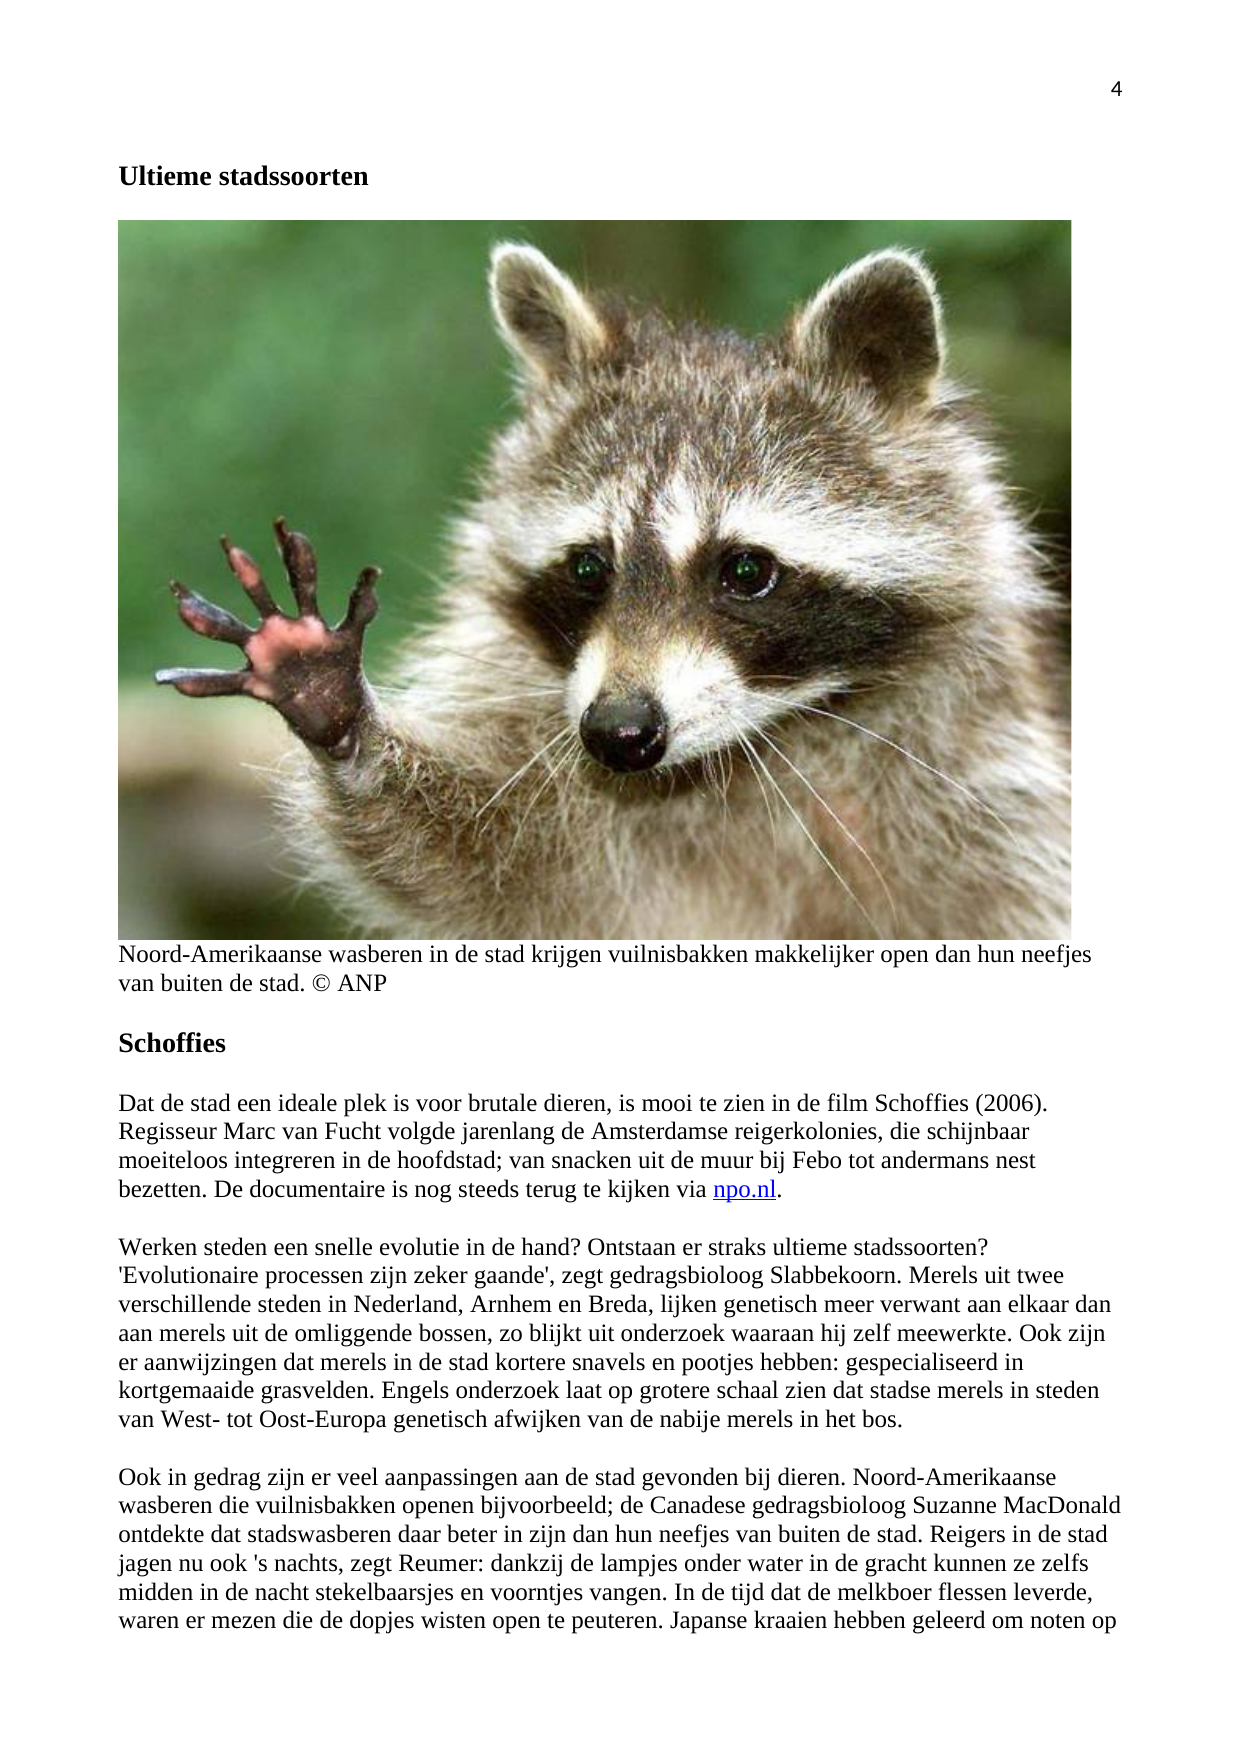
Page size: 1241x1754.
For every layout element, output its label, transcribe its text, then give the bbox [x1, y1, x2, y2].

text Ultieme stadssoorten [118, 159, 1122, 191]
text Dat de stad een ideale plek is voor brutale dieren, is mooi te zien in de film Schoffies (2006). Regisseur Marc van Fucht volgde jarenlang de Amsterdamse reigerkolonies, die schijnbaar moeiteloos integreren in de hoofdstad; van snacken uit de muur bij Febo tot andermans nest bezetten. De documentaire is nog steeds terug te kijken via npo.nl. [118, 1088, 1122, 1203]
picture [118, 220, 1072, 940]
text Schoffies [118, 1026, 1122, 1058]
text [118, 1232, 1122, 1634]
